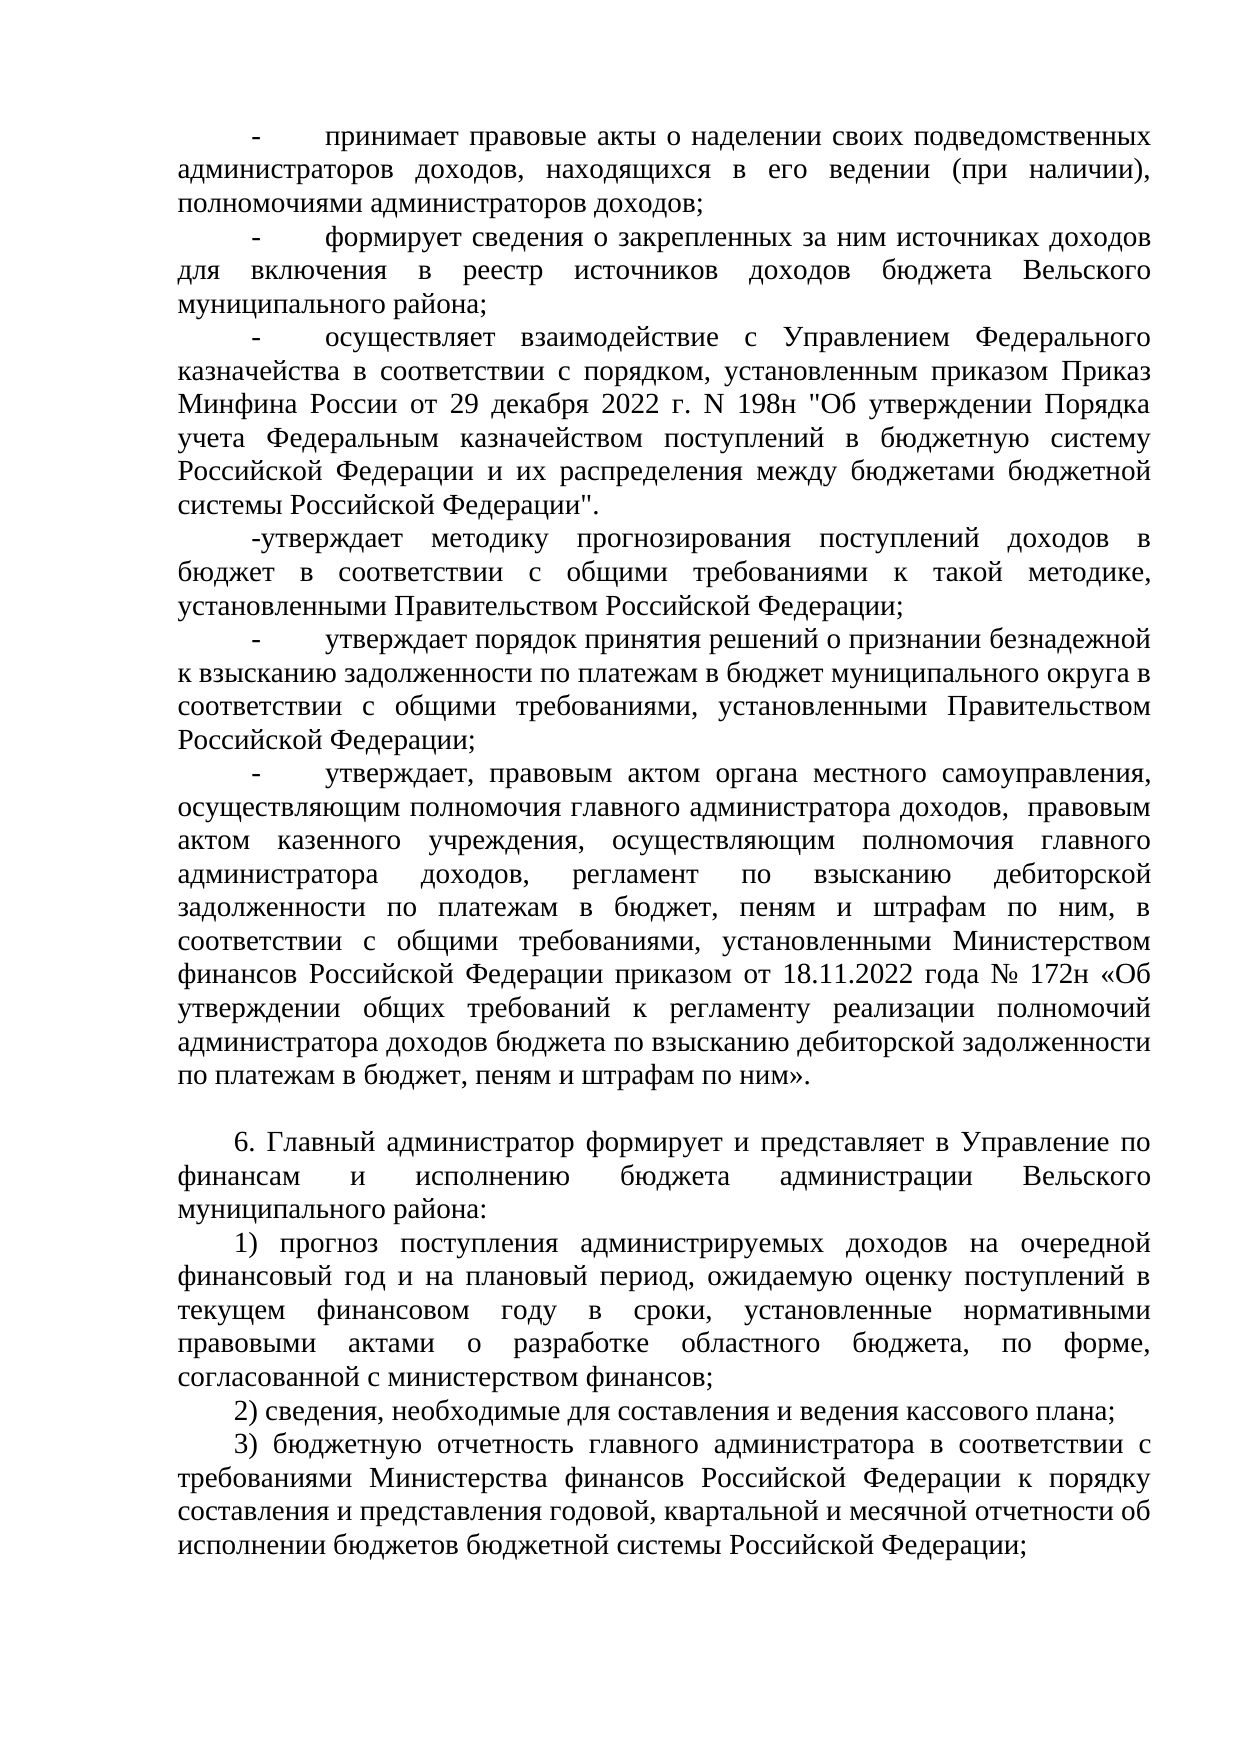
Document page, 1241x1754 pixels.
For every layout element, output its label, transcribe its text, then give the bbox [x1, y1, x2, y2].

text 1) прогноз поступления администрируемых доходов на очередной финансовый год и на плановый период, ожидаемую оценку поступлений в текущем финансовом году в сроки, установленные нормативными правовыми актами о разработке областного бюджета, по форме, согласованной с министерством финансов; [177, 1225, 1152, 1393]
list формирует сведения о закрепленных за ним источниках доходов для включения в реестр источников доходов бюджета Вельского муниципального района; [177, 219, 1152, 319]
text -утверждает методику прогнозирования поступлений доходов в бюджет в соответствии с общими требованиями к такой методике, установленными Правительством Российской Федерации; [177, 521, 1152, 621]
text 3) бюджетную отчетность главного администратора в соответствии с требованиями Министерства финансов Российской Федерации к порядку составления и представления годовой, квартальной и месячной отчетности об исполнении бюджетов бюджетной системы Российской Федерации; [177, 1426, 1152, 1560]
list осуществляет взаимодействие с Управлением Федерального казначейства в соответствии с порядком, установленным приказом Приказ Минфина России от 29 декабря 2022 г. N 198н "Об утверждении Порядка учета Федеральным казначейством поступлений в бюджетную систему Российской Федерации и их распределения между бюджетами бюджетной системы Российской Федерации". [177, 319, 1152, 521]
list утверждает порядок принятия решений о признании безнадежной к взысканию задолженности по платежам в бюджет муниципального округа в соответствии с общими требованиями, установленными Правительством Российской Федерации; [177, 621, 1152, 755]
text 2) сведения, необходимые для составления и ведения кассового плана; [177, 1393, 1152, 1426]
list принимает правовые акты о наделении своих подведомственных администраторов доходов, находящихся в его ведении (при наличии), полномочиями администраторов доходов; [177, 118, 1152, 219]
text 6. Главный администратор формирует и представляет в Управление по финансам и исполнению бюджета администрации Вельского муниципального района: [177, 1124, 1152, 1225]
list утверждает, правовым актом органа местного самоуправления, осуществляющим полномочия главного администратора доходов, правовым актом казенного учреждения, осуществляющим полномочия главного администратора доходов, регламент по взысканию дебиторской задолженности по платежам в бюджет, пеням и штрафам по ним, в соответствии с общими требованиями, установленными Министерством финансов Российской Федерации приказом от 18.11.2022 года № 172н «Об утверждении общих требований к регламенту реализации полномочий администратора доходов бюджета по взысканию дебиторской задолженности по платежам в бюджет, пеням и штрафам по ним». [177, 755, 1152, 1091]
